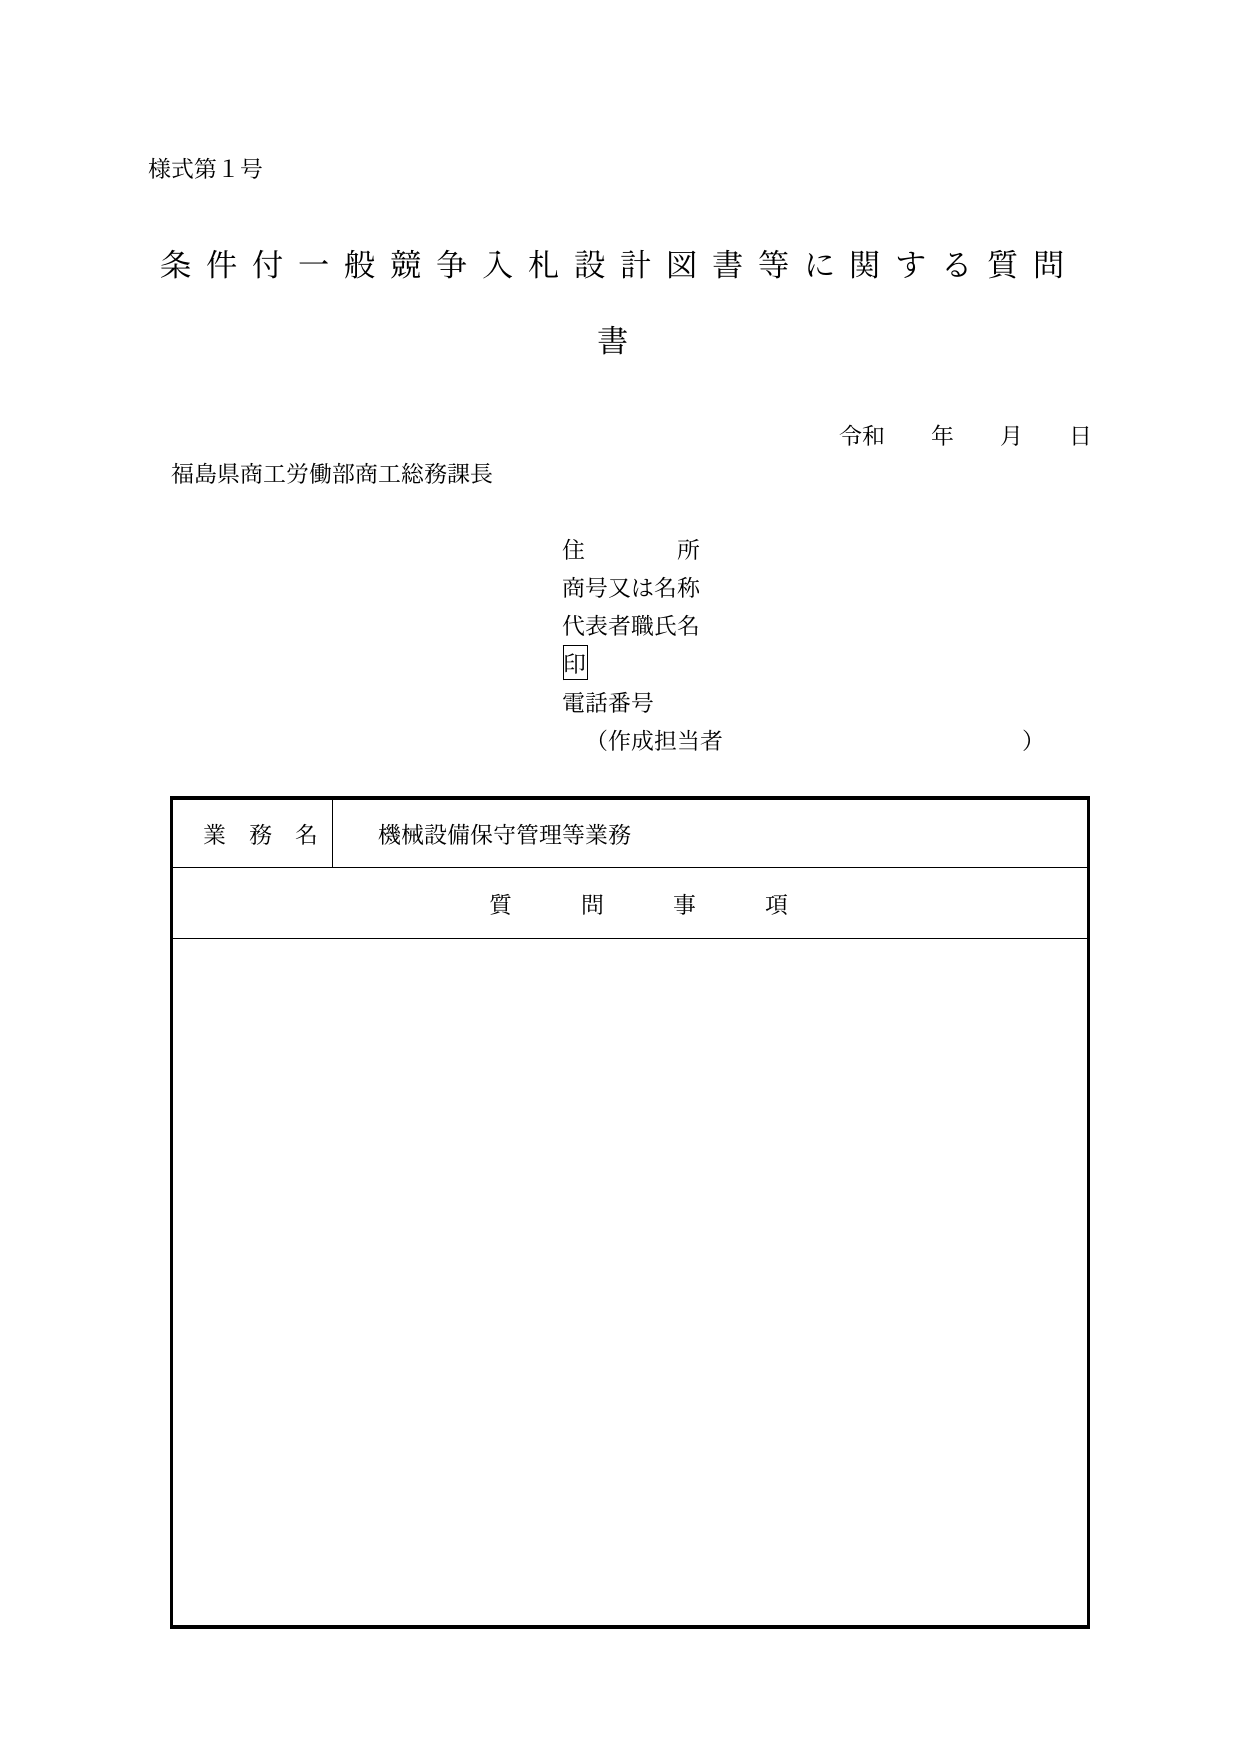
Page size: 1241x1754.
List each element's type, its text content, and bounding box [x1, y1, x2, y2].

text 福島県商工労働部商工総務課長 [148, 453, 1092, 491]
table_cell [173, 939, 1087, 1625]
text 住 所 [540, 529, 1092, 568]
text 商号又は名称 [540, 568, 1092, 606]
text （作成担当者 ） [540, 720, 1092, 758]
text 電話番号 [540, 682, 1092, 720]
text 様式第１号 [148, 148, 1092, 186]
text 条件付一般競争入札設計図書等に関する質問書 [148, 224, 1092, 377]
text 令和 年 月 日 [148, 415, 1092, 453]
table_header 機械設備保守管理等業務 [333, 800, 1087, 867]
table_header 業 務 名 [173, 800, 332, 867]
table_cell 質 問 事 項 [173, 868, 1087, 938]
text 代表者職氏名 印 [540, 606, 1092, 682]
